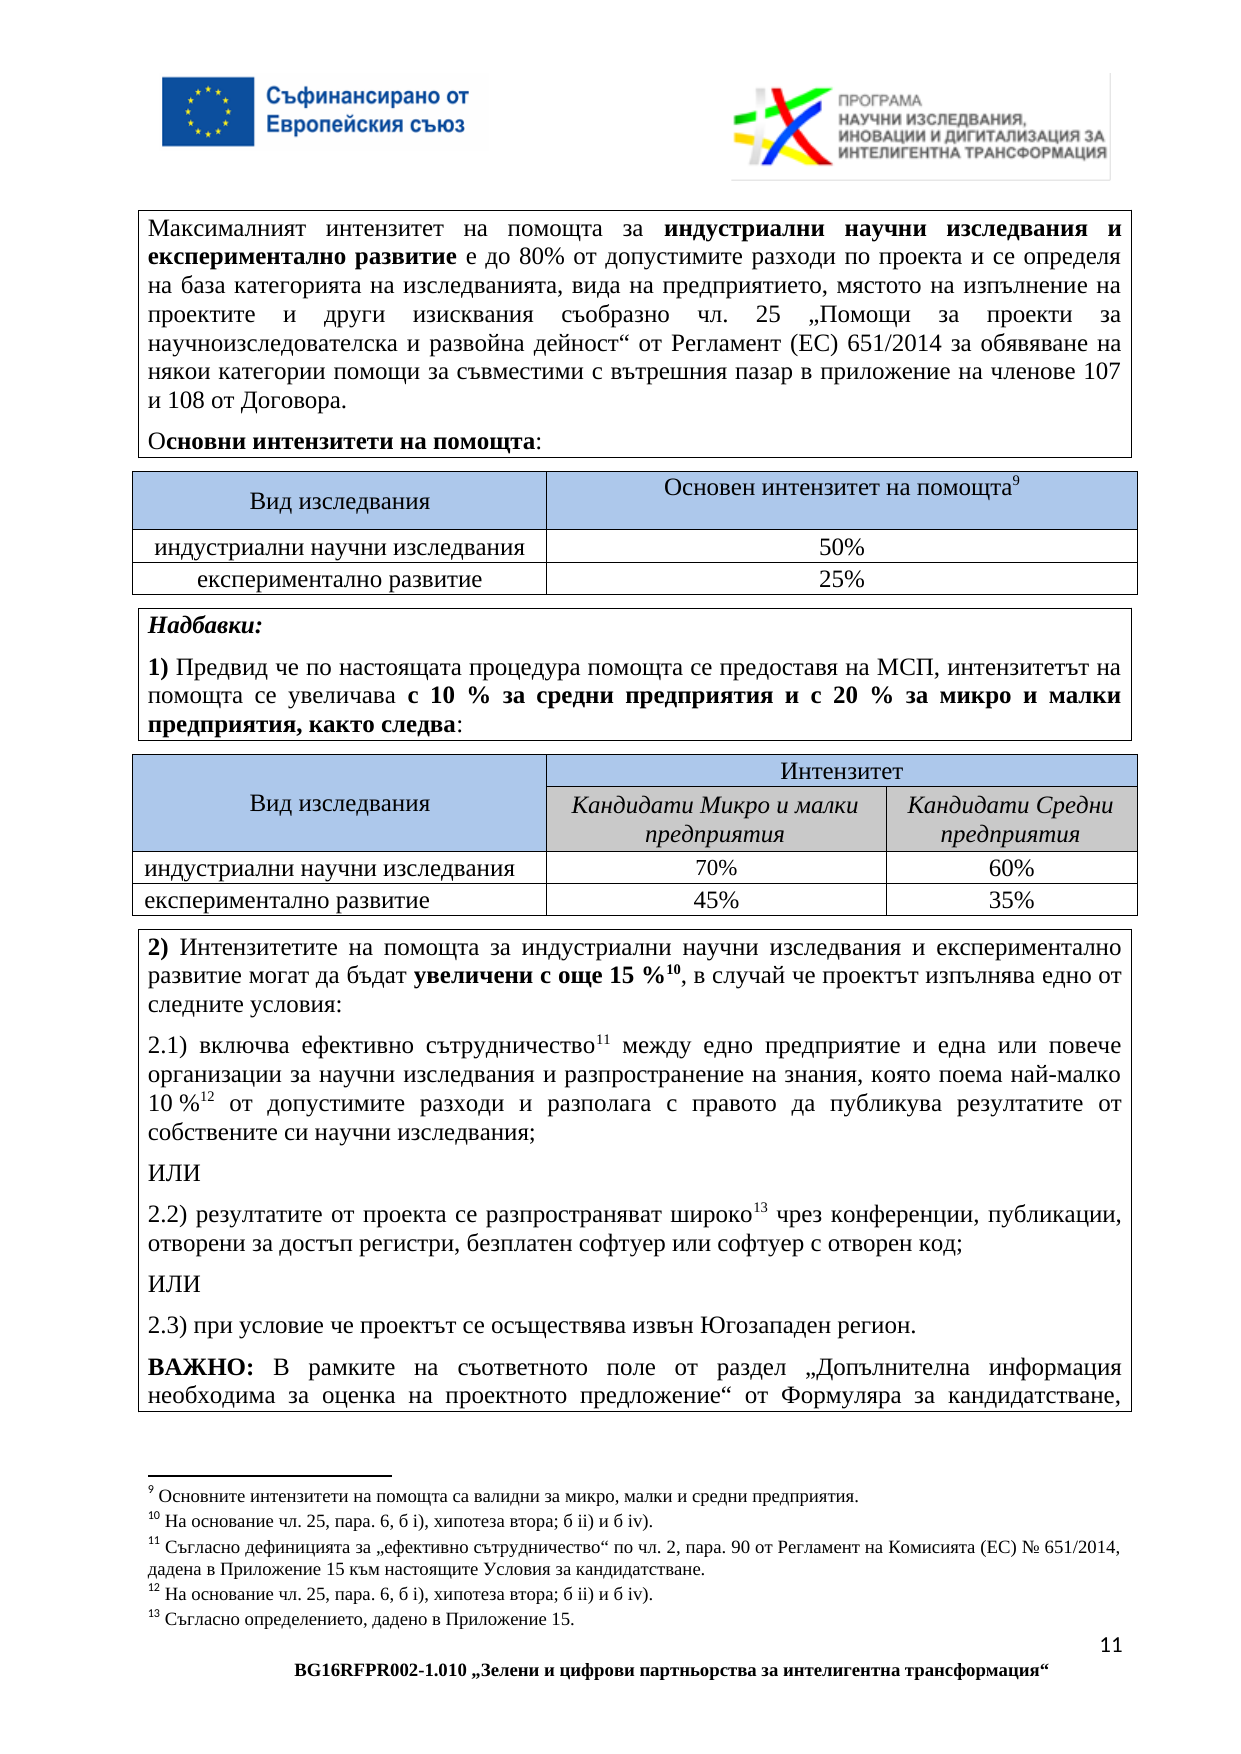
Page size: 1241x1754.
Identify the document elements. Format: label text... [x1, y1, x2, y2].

text ИЛИ [139, 1266, 1131, 1298]
text Надбавки: [139, 609, 1131, 639]
picture [158, 73, 489, 151]
text Максималният интензитет на помощта за индустриални научни изследвания и експериментално развитие е до 80% от допустимите разходи по проекта и се определя на база категорията на изследванията, вида на предприятието, мястото на изпълнение на проектите и други изисквания съобразно чл. 25 „Помощи за проекти за научноизследователска и развойна дейност“ от Регламент (ЕС) 651/2014 за обявяване на някои категории помощи за съвместими с вътрешния пазар в приложение на членове 107 и 108 от Договора. [139, 211, 1131, 414]
table_cell 70% [547, 852, 886, 883]
table_header Вид изследвания [133, 472, 546, 529]
table_cell 50% [547, 530, 1137, 562]
table_cell експериментално развитие [133, 563, 546, 594]
table_header Интензитет [547, 755, 1137, 786]
table_cell 35% [887, 884, 1137, 915]
text ИЛИ [139, 1155, 1131, 1187]
table_header Основен интензитет на помощта [547, 472, 1137, 529]
table_cell експериментално развитие [133, 884, 546, 915]
picture [731, 73, 1112, 182]
text 2.1) включва ефективно сътрудничество между едно предприятие и една или повече организации за научни изследвания и разпространение на знания, която поема най-малко 10 % от допустимите разходи и разполага с правото да публикува резултатите от собствените си научни изследвания; [139, 1027, 1131, 1146]
text 2.3) при условие че проектът се осъществява извън Югозападен регион. [139, 1307, 1131, 1339]
table_header Вид изследвания [133, 755, 546, 851]
table_cell 25% [547, 563, 1137, 594]
table_cell индустриални научни изследвания [133, 852, 546, 883]
table_cell Кандидати Средни предприятия [887, 787, 1137, 851]
table_cell Кандидати Микро и малки предприятия [547, 787, 886, 851]
text 1) Предвид че по настоящата процедура помощта се предоставя на МСП, интензитетът на помощта се увеличава с 10 % за средни предприятия и с 20 % за микро и малки предприятия, както следва: [139, 649, 1131, 740]
text 2) Интензитетите на помощта за индустриални научни изследвания и експериментално развитие могат да бъдат увеличени с още 15 %, в случай че проектът изпълнява едно от следните условия: [139, 930, 1131, 1018]
table_cell 60% [887, 852, 1137, 883]
text 2.2) резултатите от проекта се разпространяват широко чрез конференции, публикации, отворени за достъп регистри, безплатен софтуер или софтуер с отворен код; [139, 1196, 1131, 1257]
text Основни интензитети на помощта: [139, 423, 1131, 457]
table_cell 45% [547, 884, 886, 915]
table_cell индустриални научни изследвания [133, 530, 546, 562]
